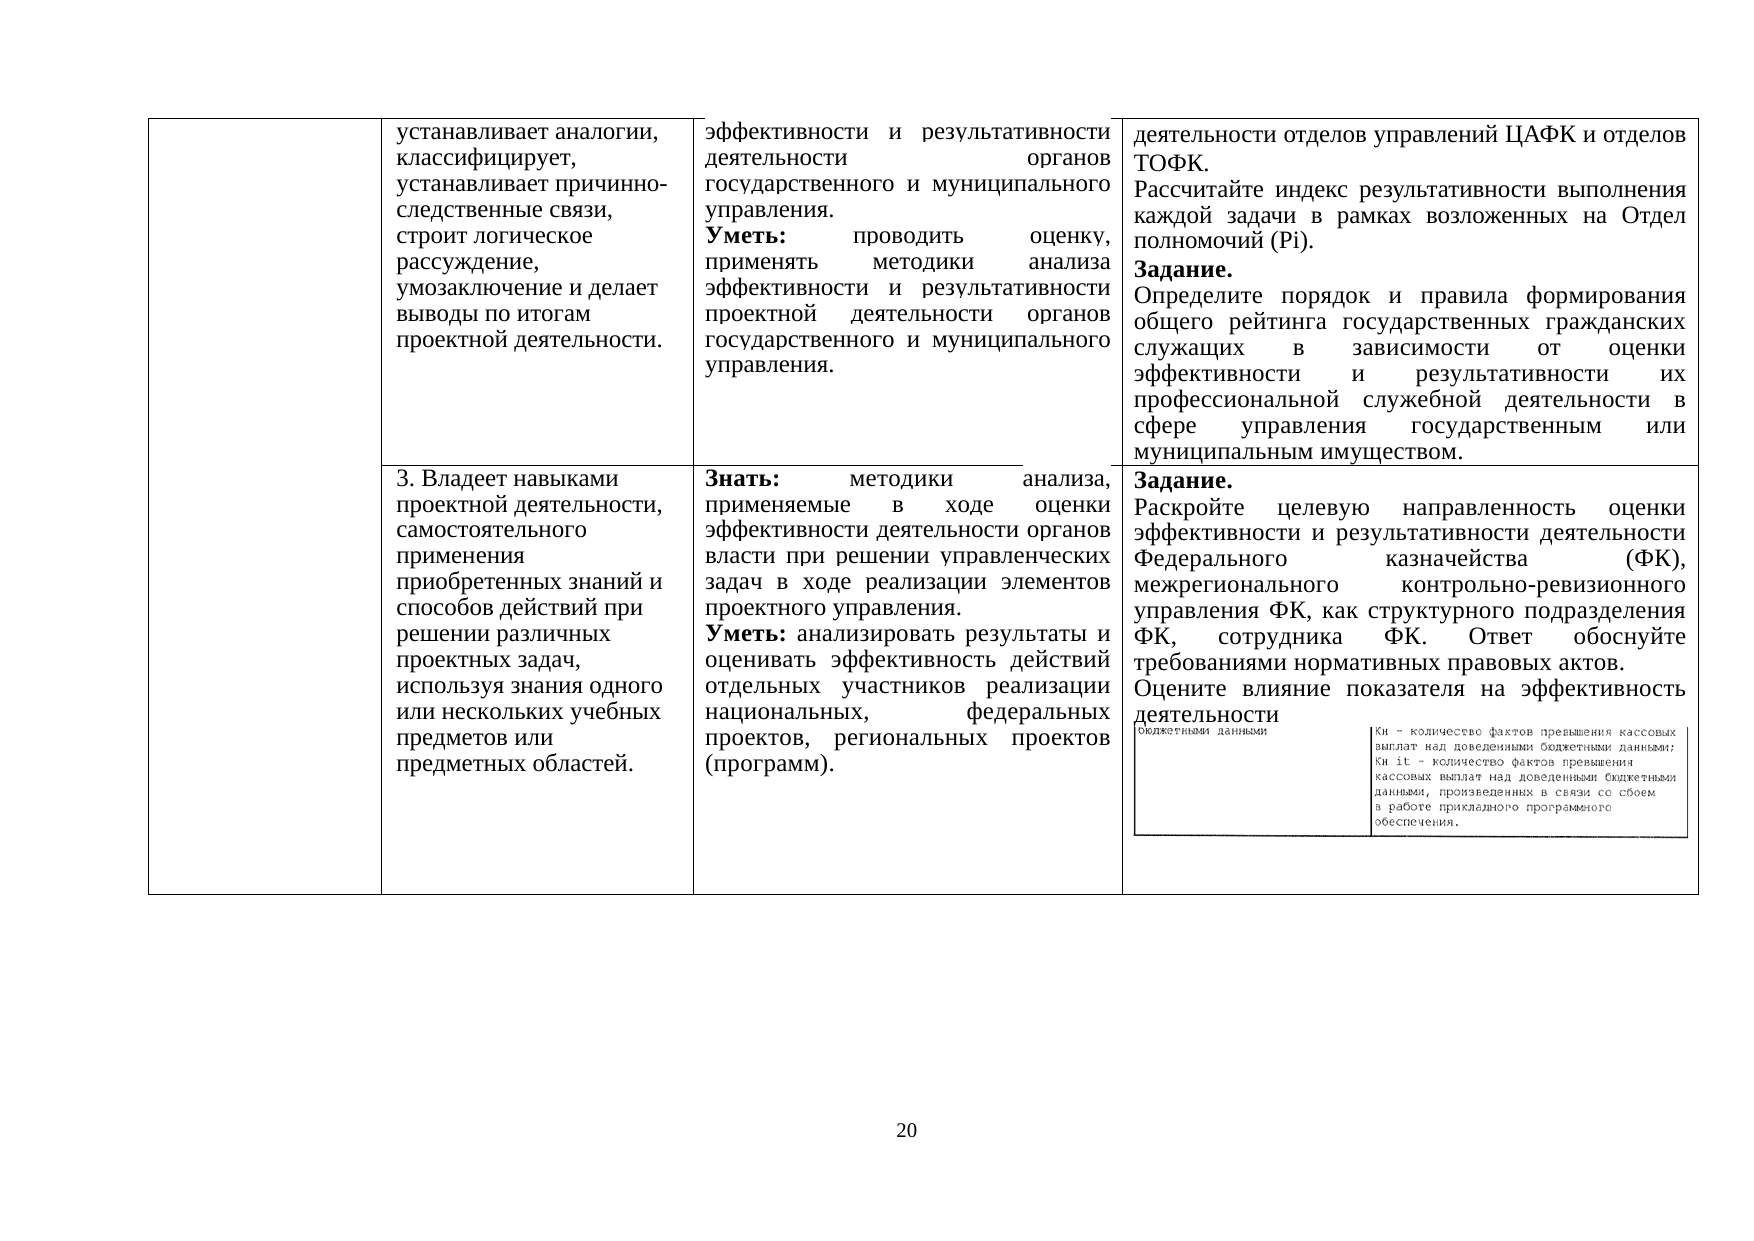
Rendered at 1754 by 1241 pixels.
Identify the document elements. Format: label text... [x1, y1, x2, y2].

picture [1133, 727, 1689, 841]
table_cell Задание. Раскройте целевую направленность оценки эффективности и результативности деятельности Федерального казначейства (ФК), межрегионального контрольно-ревизионного управления ФК, как структурного подразделения ФК, сотрудника ФК. Ответ обоснуйте требованиями нормативных правовых актов. Оцените влияние показателя на эффективность деятельности [1123, 466, 1698, 894]
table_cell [694, 119, 1122, 464]
table_cell 3. Владеет навыками проектной деятельности, самостоятельного применения приобретенных знаний и способов действий при решении различных проектных задач, используя знания одного или нескольких учебных предметов или предметных областей. [382, 466, 693, 894]
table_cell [1123, 119, 1698, 464]
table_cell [382, 119, 693, 464]
table_cell Знать: методики анализа, применяемые в ходе оценки эффективности деятельности органов власти при решении управленческих задач в ходе реализации элементов проектного управления. Уметь: анализировать результаты и оценивать эффективность действий отдельных участников реализации национальных, федеральных проектов, региональных проектов (программ). [694, 466, 1122, 894]
